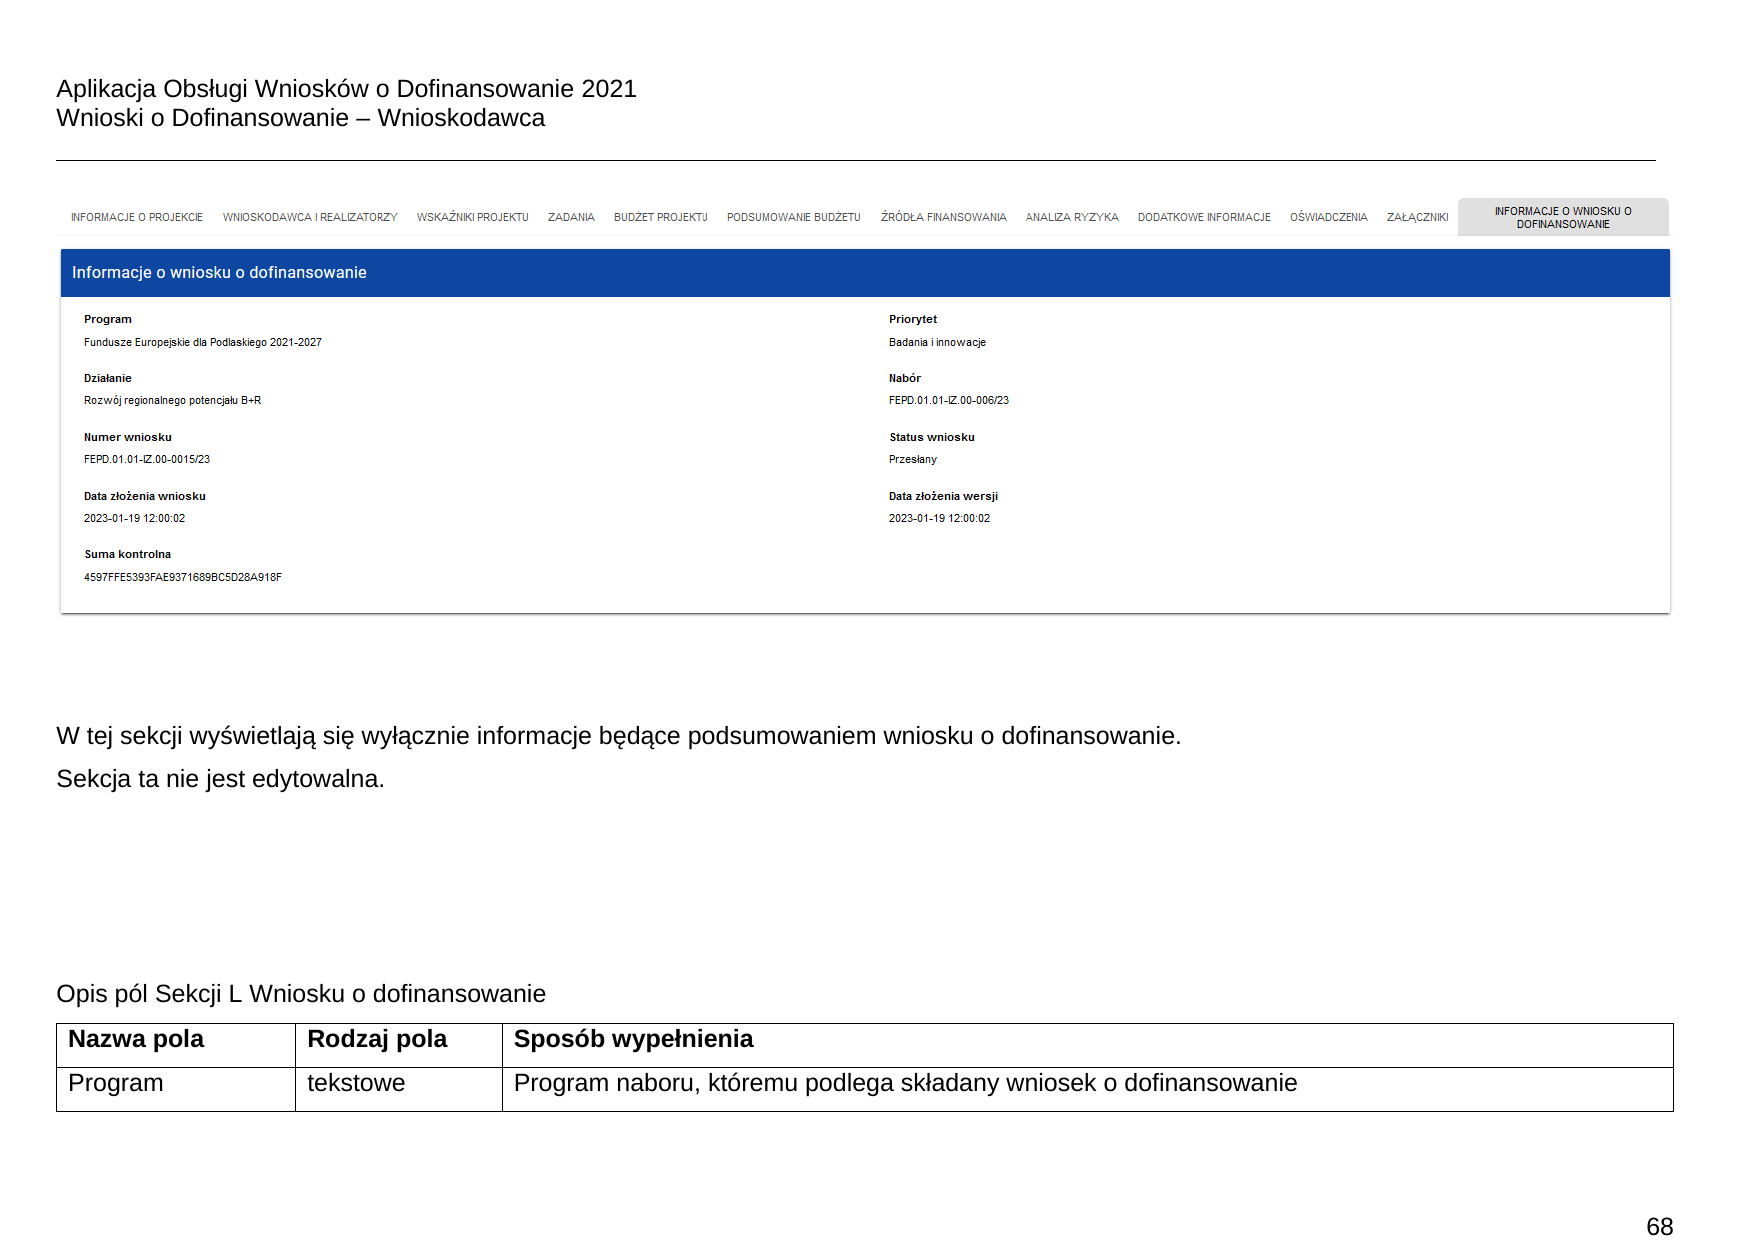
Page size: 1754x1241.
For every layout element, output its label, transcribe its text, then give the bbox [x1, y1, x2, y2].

table_header Nazwa pola [57, 1024, 295, 1067]
table_cell tekstowe [296, 1068, 502, 1111]
text Sekcja ta nie jest edytowalna. [56, 764, 1674, 793]
table_header Sposób wypełnienia [503, 1024, 1673, 1067]
picture [56, 192, 1675, 621]
table_cell Program [57, 1068, 295, 1111]
text W tej sekcji wyświetlają się wyłącznie informacje będące podsumowaniem wniosku o dofinansowanie. [56, 721, 1674, 749]
text Opis pól Sekcji L Wniosku o dofinansowanie [56, 979, 1674, 1008]
table_cell Program naboru, któremu podlega składany wniosek o dofinansowanie [503, 1068, 1673, 1111]
table_header Rodzaj pola [296, 1024, 502, 1067]
